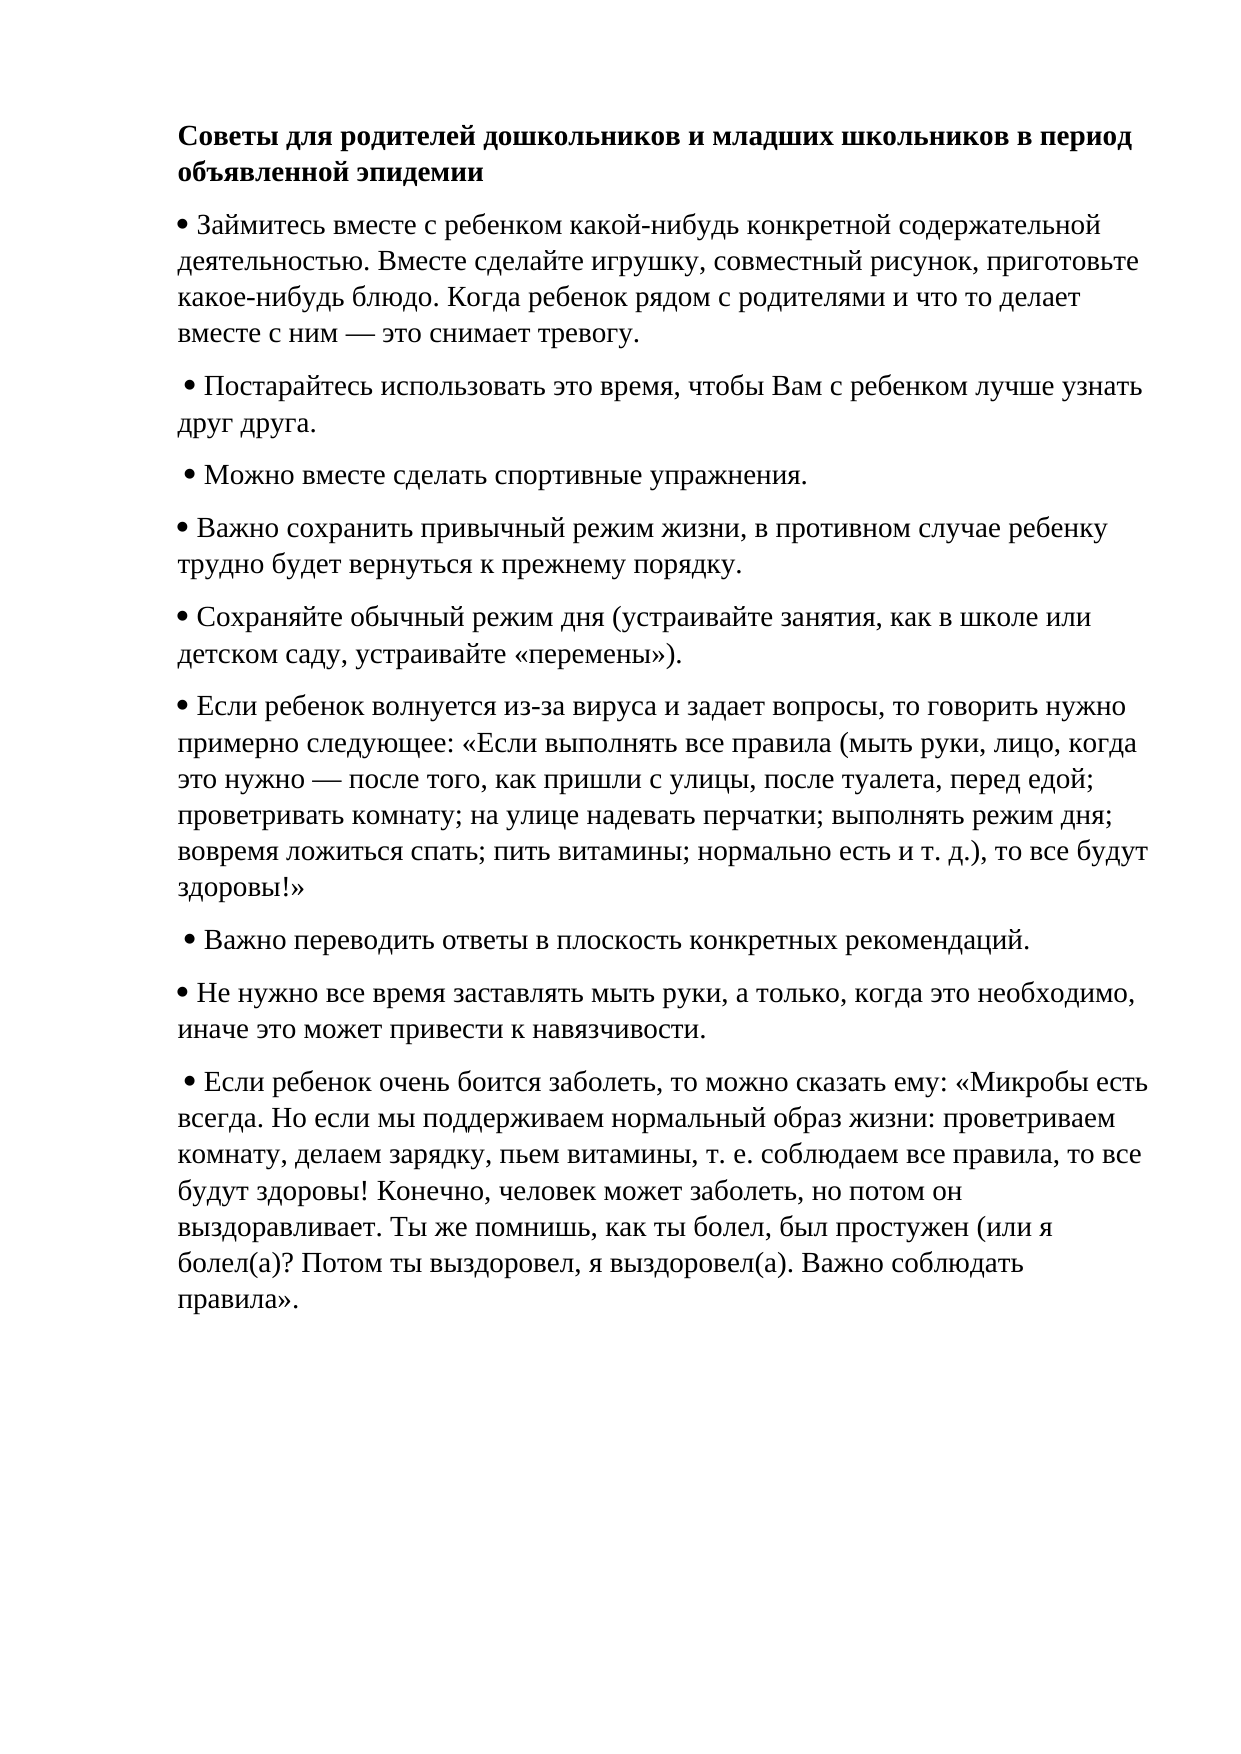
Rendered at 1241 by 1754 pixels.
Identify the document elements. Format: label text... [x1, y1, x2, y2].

text Сохраняйте обычный режим дня (устраивайте занятия, как в школе или детском саду, устраивайте «перемены»). [177, 599, 1152, 669]
text Постарайтесь использовать это время, чтобы Вам с ребенком лучше узнать друг друга. [177, 368, 1152, 438]
text Можно вместе сделать спортивные упражнения. [177, 457, 1152, 491]
text Не нужно все время заставлять мыть руки, а только, когда это необходимо, иначе это может привести к навязчивости. [177, 975, 1152, 1045]
text Если ребенок волнуется из-за вируса и задает вопросы, то говорить нужно примерно следующее: «Если выполнять все правила (мыть руки, лицо, когда это нужно — после того, как пришли с улицы, после туалета, перед едой; проветривать комнату; на улице надевать перчатки; выполнять режим дня; вовремя ложиться спать; пить витамины; нормально есть и т. д.), то все будут здоровы!» [177, 688, 1152, 903]
text Займитесь вместе с ребенком какой-нибудь конкретной содержательной деятельностью. Вместе сделайте игрушку, совместный рисунок, приготовьте какое-нибудь блюдо. Когда ребенок рядом с родителями и что то делает вместе с ним — это снимает тревогу. [177, 207, 1152, 349]
text Важно сохранить привычный режим жизни, в противном случае ребенку трудно будет вернуться к прежнему порядку. [177, 510, 1152, 580]
text Советы для родителей дошкольников и младших школьников в период объявленной эпидемии [177, 118, 1152, 188]
text Если ребенок очень боится заболеть, то можно сказать ему: «Микробы есть всегда. Но если мы поддерживаем нормальный образ жизни: проветриваем комнату, делаем зарядку, пьем витамины, т. е. соблюдаем все правила, то все будут здоровы! Конечно, человек может заболеть, но потом он выздоравливает. Ты же помнишь, как ты болел, был простужен (или я болел(а)? Потом ты выздоровел, я выздоровел(а). Важно соблюдать правила». [177, 1064, 1152, 1315]
text Важно переводить ответы в плоскость конкретных рекомендаций. [177, 922, 1152, 956]
